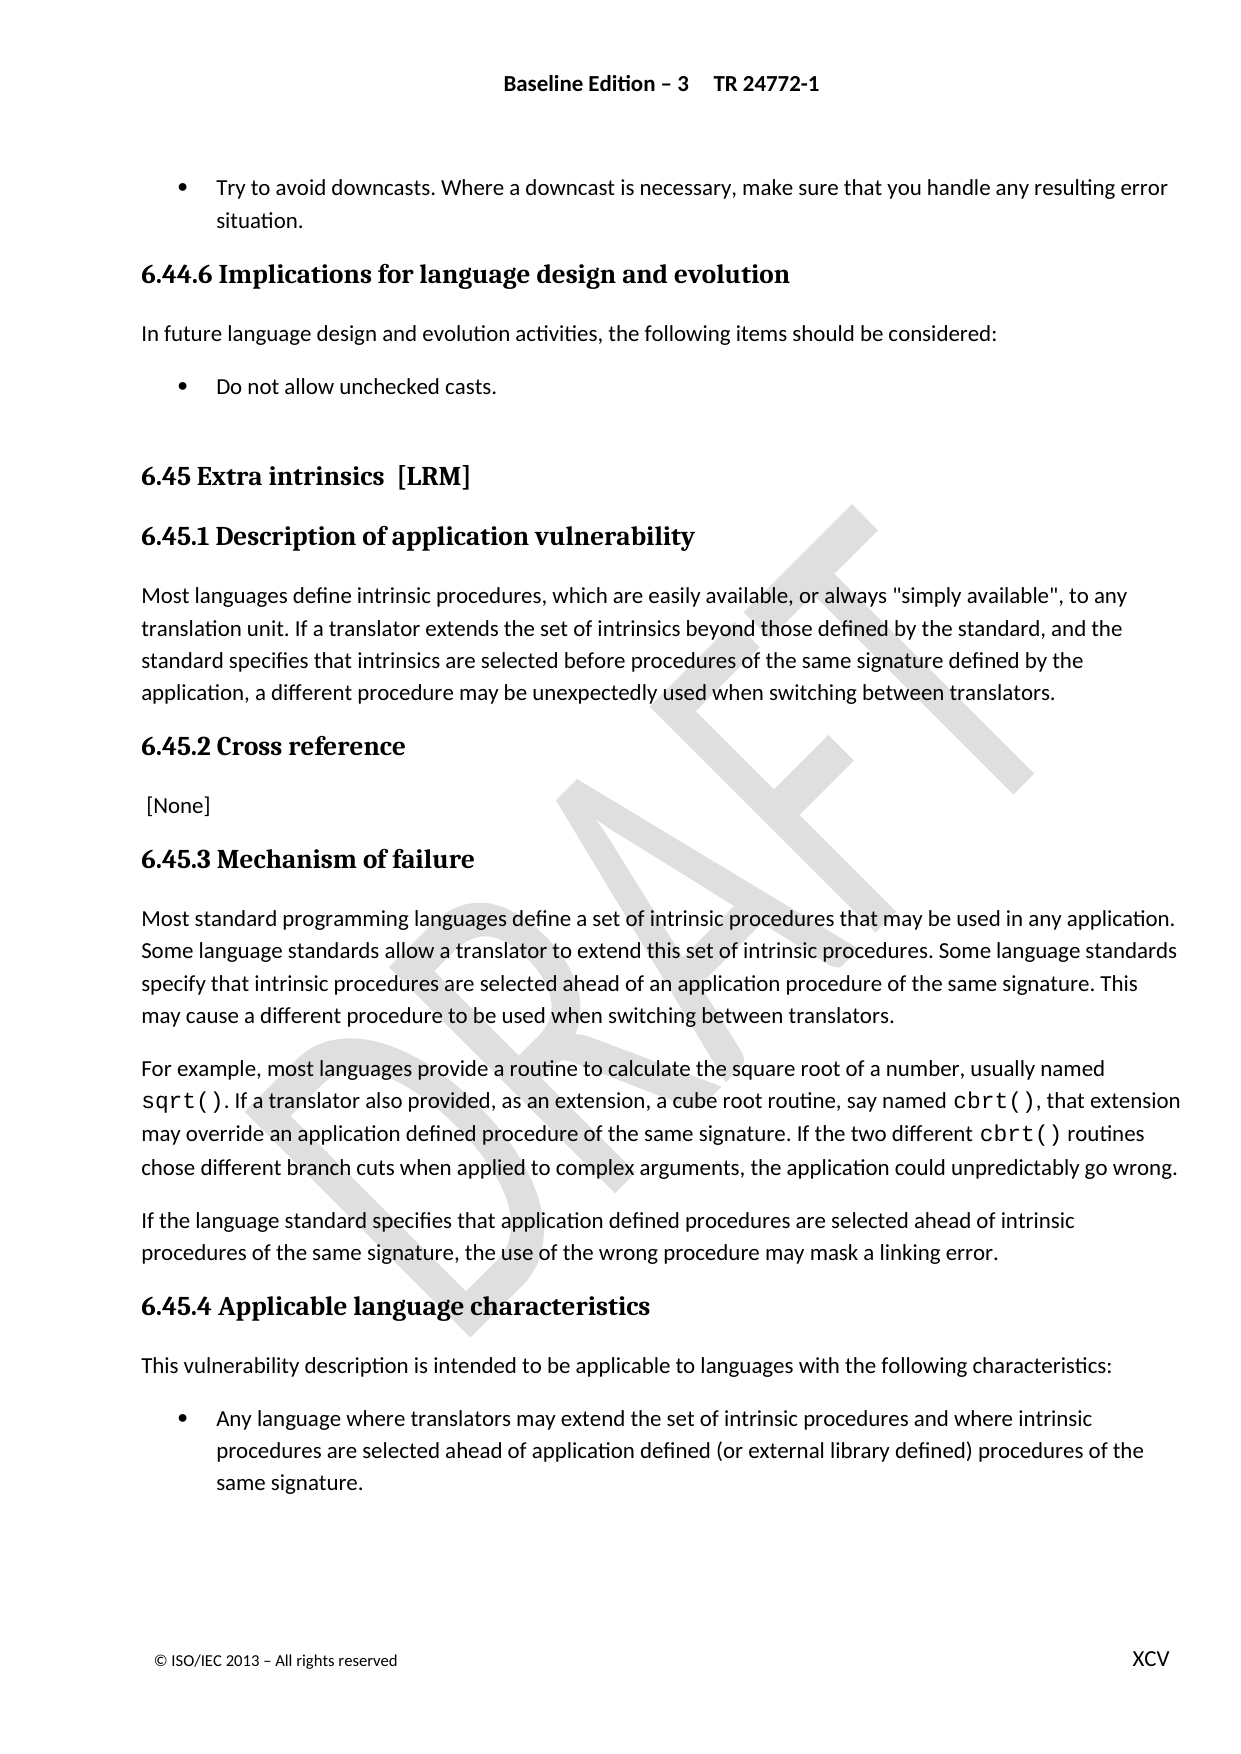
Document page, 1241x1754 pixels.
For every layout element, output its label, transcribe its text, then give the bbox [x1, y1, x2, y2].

text Most languages define intrinsic procedures, which are easily available, or always "simply available", to any translation unit. If a translator extends the set of intrinsics beyond those defined by the standard, and the standard specifies that intrinsics are selected before procedures of the same signature defined by the application, a different procedure may be unexpectedly used when switching between translators. [141, 581, 1182, 706]
subtitle 6.44.6 Implications for language design and evolution [141, 259, 1182, 290]
subtitle 6.45.3 Mechanism of failure [141, 844, 1182, 875]
text For example, most languages provide a routine to calculate the square root of a number, usually named sqrt(). If a translator also provided, as an extension, a cube root routine, say named cbrt(), that extension may override an application defined procedure of the same signature. If the two different cbrt() routines chose different branch cuts when applied to complex arguments, the application could unpredictably go wrong. [141, 1054, 1182, 1181]
subtitle 6.45.1 Description of application vulnerability [141, 521, 1182, 552]
text [None] [141, 791, 1182, 819]
text This vulnerability description is intended to be applicable to languages with the following characteristics: [141, 1351, 1182, 1379]
subtitle 6.45 Extra intrinsics [LRM] [141, 461, 1182, 492]
list Any language where translators may extend the set of intrinsic procedures and where intrinsic procedures are selected ahead of application defined (or external library defined) procedures of the same signature. [178, 1404, 1182, 1496]
subtitle 6.45.4 Applicable language characteristics [141, 1291, 1182, 1322]
text Most standard programming languages define a set of intrinsic procedures that may be used in any application. Some language standards allow a translator to extend this set of intrinsic procedures. Some language standards specify that intrinsic procedures are selected ahead of an application procedure of the same signature. This may cause a different procedure to be used when switching between translators. [141, 904, 1182, 1029]
list Try to avoid downcasts. Where a downcast is necessary, make sure that you handle any resulting error situation. [178, 173, 1182, 234]
text If the language standard specifies that application defined procedures are selected ahead of intrinsic procedures of the same signature, the use of the wrong procedure may mask a linking error. [141, 1206, 1182, 1266]
subtitle 6.45.2 Cross reference [141, 731, 1182, 762]
list Do not allow unchecked casts. [178, 372, 1182, 400]
text In future language design and evolution activities, the following items should be considered: [141, 319, 1182, 347]
